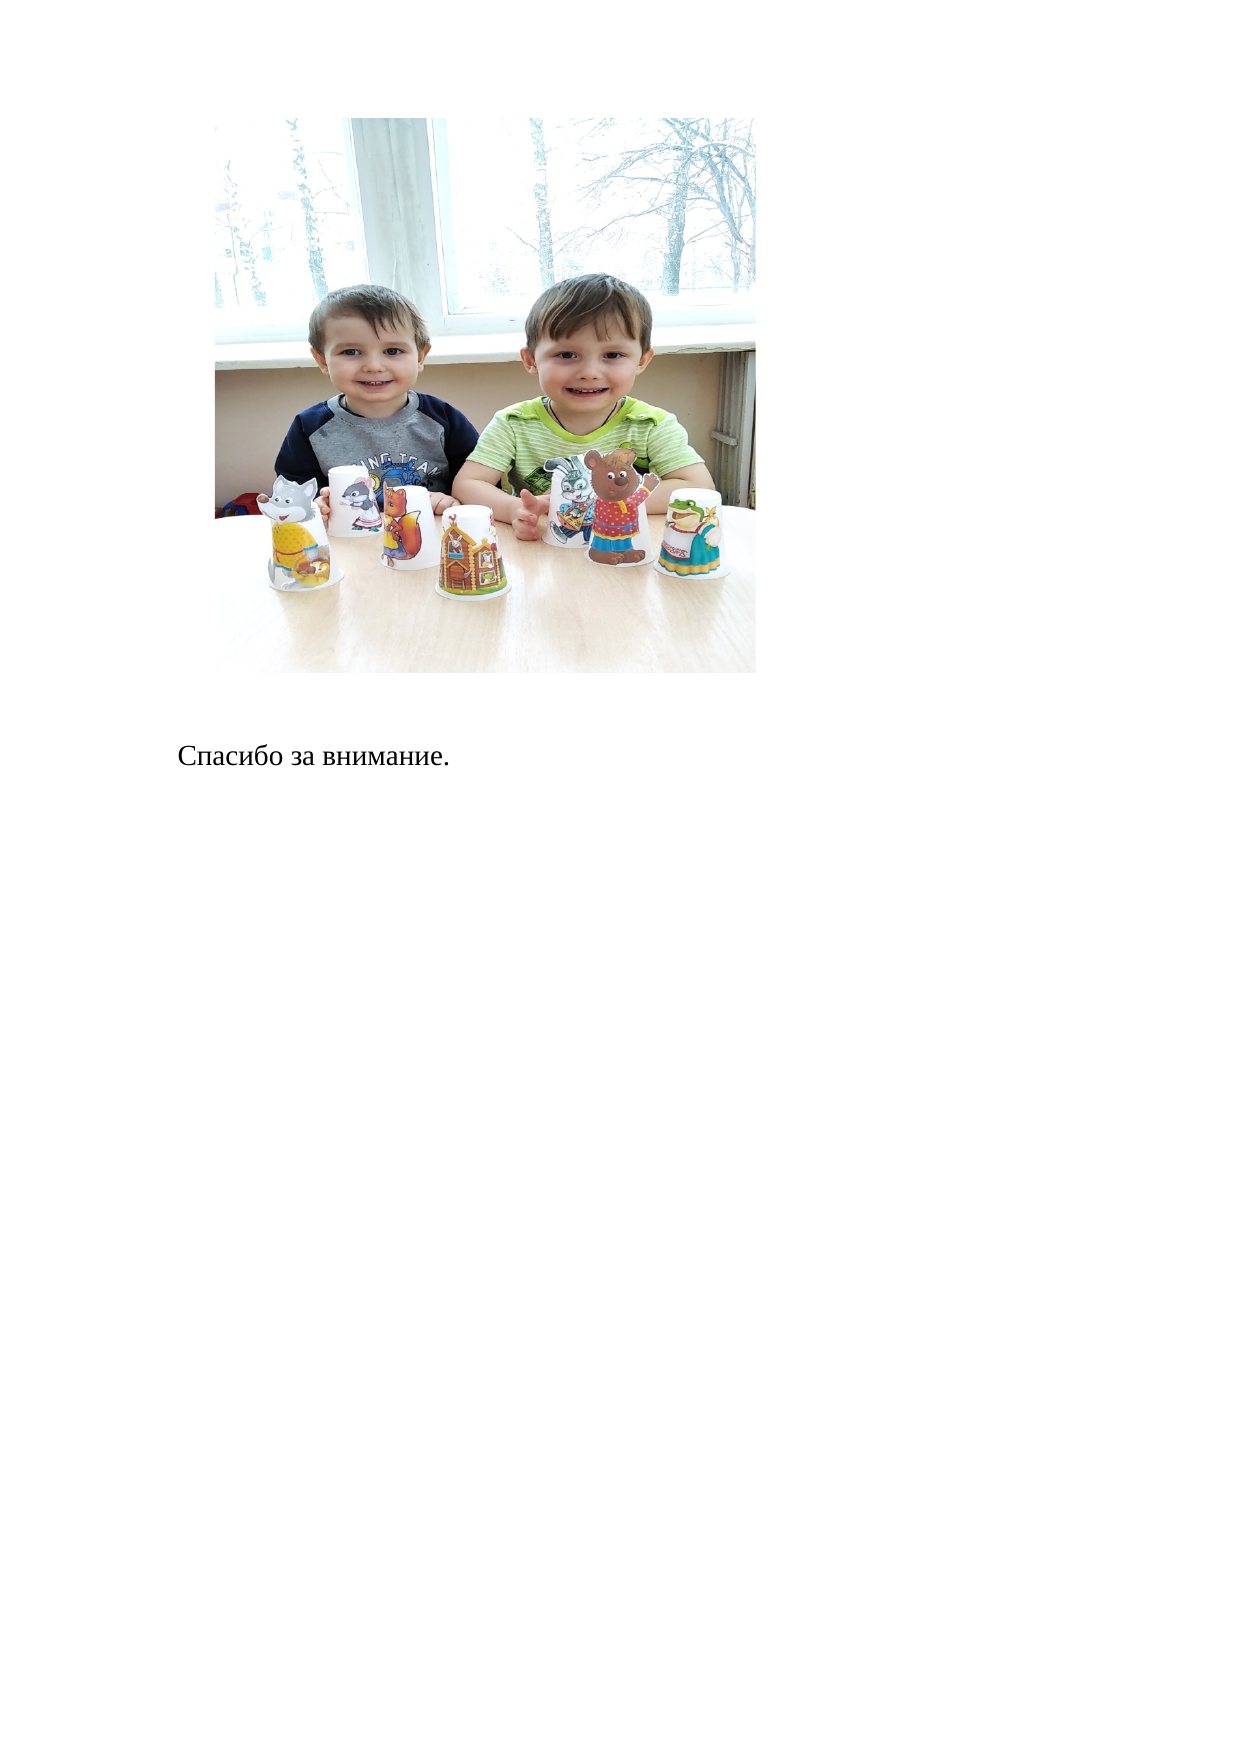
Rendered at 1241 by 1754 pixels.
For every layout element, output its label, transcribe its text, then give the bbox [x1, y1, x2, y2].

text Спасибо за внимание. [177, 738, 1152, 771]
picture [214, 118, 756, 673]
